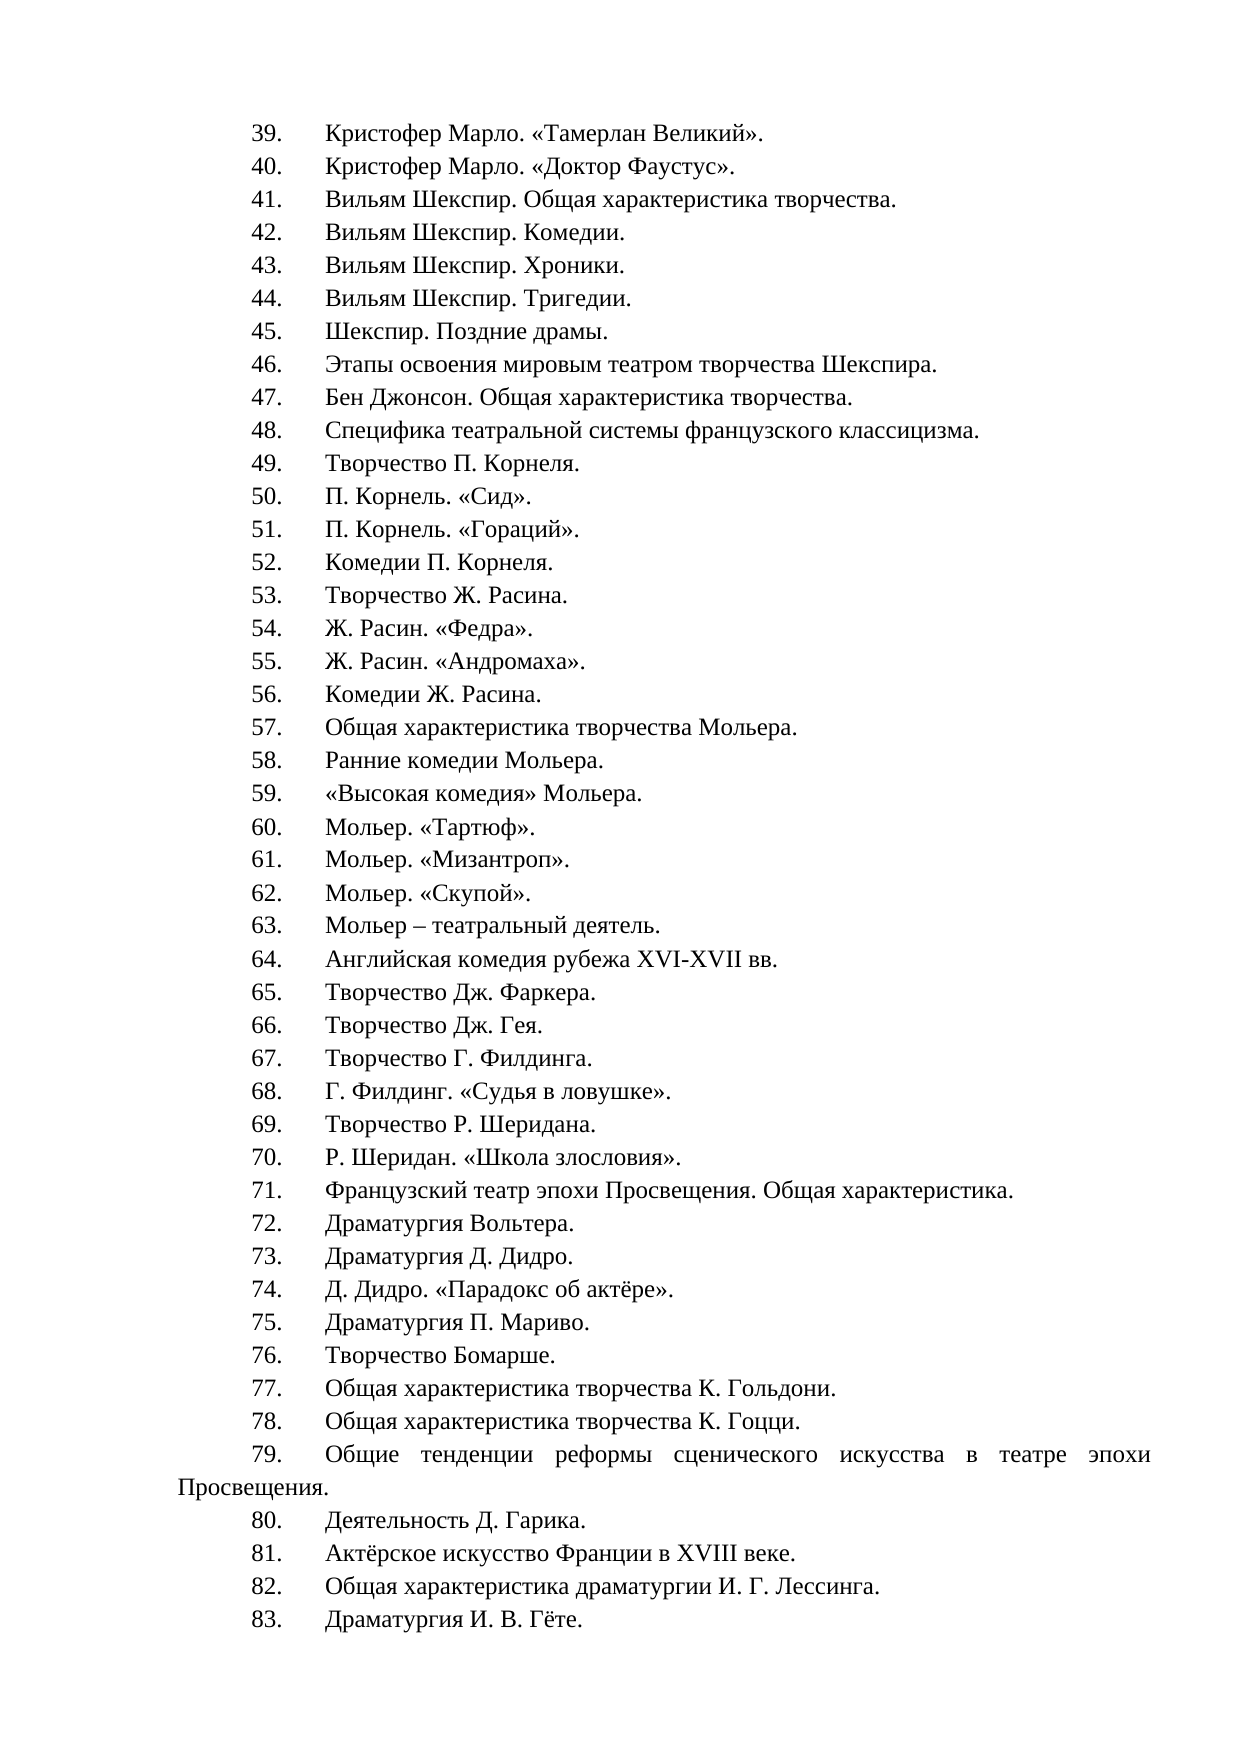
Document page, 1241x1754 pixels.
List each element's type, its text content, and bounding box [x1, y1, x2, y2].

list Мольер. «Тартюф». [177, 812, 1152, 840]
list Кристофер Марло. «Доктор Фаустус». [177, 151, 1152, 180]
list Общая характеристика драматургии И. Г. Лессинга. [177, 1571, 1152, 1600]
list Кристофер Марло. «Тамерлан Великий». [177, 118, 1152, 147]
list Мольер. «Мизантроп». [177, 844, 1152, 873]
list П. Корнель. «Сид». [177, 481, 1152, 510]
list Вильям Шекспир. Хроники. [177, 250, 1152, 279]
list Р. Шеридан. «Школа злословия». [177, 1142, 1152, 1171]
list Ж. Расин. «Андромаха». [177, 646, 1152, 675]
list Деятельность Д. Гарика. [177, 1505, 1152, 1534]
list Г. Филдинг. «Судья в ловушке». [177, 1076, 1152, 1104]
list Ж. Расин. «Федра». [177, 613, 1152, 642]
list Творчество Дж. Гея. [177, 1010, 1152, 1038]
list Творчество Р. Шеридана. [177, 1109, 1152, 1137]
list Шекспир. Поздние драмы. [177, 316, 1152, 345]
list Творчество Ж. Расина. [177, 580, 1152, 609]
list Мольер. «Скупой». [177, 878, 1152, 906]
list П. Корнель. «Гораций». [177, 514, 1152, 543]
list Мольер – театральный деятель. [177, 911, 1152, 939]
list Комедии П. Корнеля. [177, 547, 1152, 576]
list Вильям Шекспир. Комедии. [177, 217, 1152, 246]
list Актёрское искусство Франции в XVIII веке. [177, 1538, 1152, 1567]
list Этапы освоения мировым театром творчества Шекспира. [177, 349, 1152, 378]
list Творчество Г. Филдинга. [177, 1043, 1152, 1071]
list Драматургия Д. Дидро. [177, 1241, 1152, 1269]
list «Высокая комедия» Мольера. [177, 778, 1152, 807]
list Д. Дидро. «Парадокс об актёре». [177, 1274, 1152, 1303]
list Общая характеристика творчества К. Гоцци. [177, 1406, 1152, 1435]
list Английская комедия рубежа XVI-XVII вв. [177, 944, 1152, 972]
list Общие тенденции реформы сценического искусства в театре эпохи Просвещения. [177, 1439, 1152, 1501]
list Французский театр эпохи Просвещения. Общая характеристика. [177, 1175, 1152, 1203]
list Творчество Бомарше. [177, 1340, 1152, 1369]
list Специфика театральной системы французского классицизма. [177, 415, 1152, 444]
list Общая характеристика творчества Мольера. [177, 712, 1152, 741]
list Ранние комедии Мольера. [177, 746, 1152, 774]
list Бен Джонсон. Общая характеристика творчества. [177, 382, 1152, 411]
list Творчество П. Корнеля. [177, 448, 1152, 477]
list Общая характеристика творчества К. Гольдони. [177, 1373, 1152, 1402]
list Комедии Ж. Расина. [177, 679, 1152, 708]
list Творчество Дж. Фаркера. [177, 977, 1152, 1005]
list Вильям Шекспир. Тригедии. [177, 283, 1152, 312]
list Драматургия Вольтера. [177, 1208, 1152, 1237]
list Вильям Шекспир. Общая характеристика творчества. [177, 184, 1152, 213]
list Драматургия И. В. Гёте. [177, 1604, 1152, 1633]
list Драматургия П. Мариво. [177, 1307, 1152, 1336]
